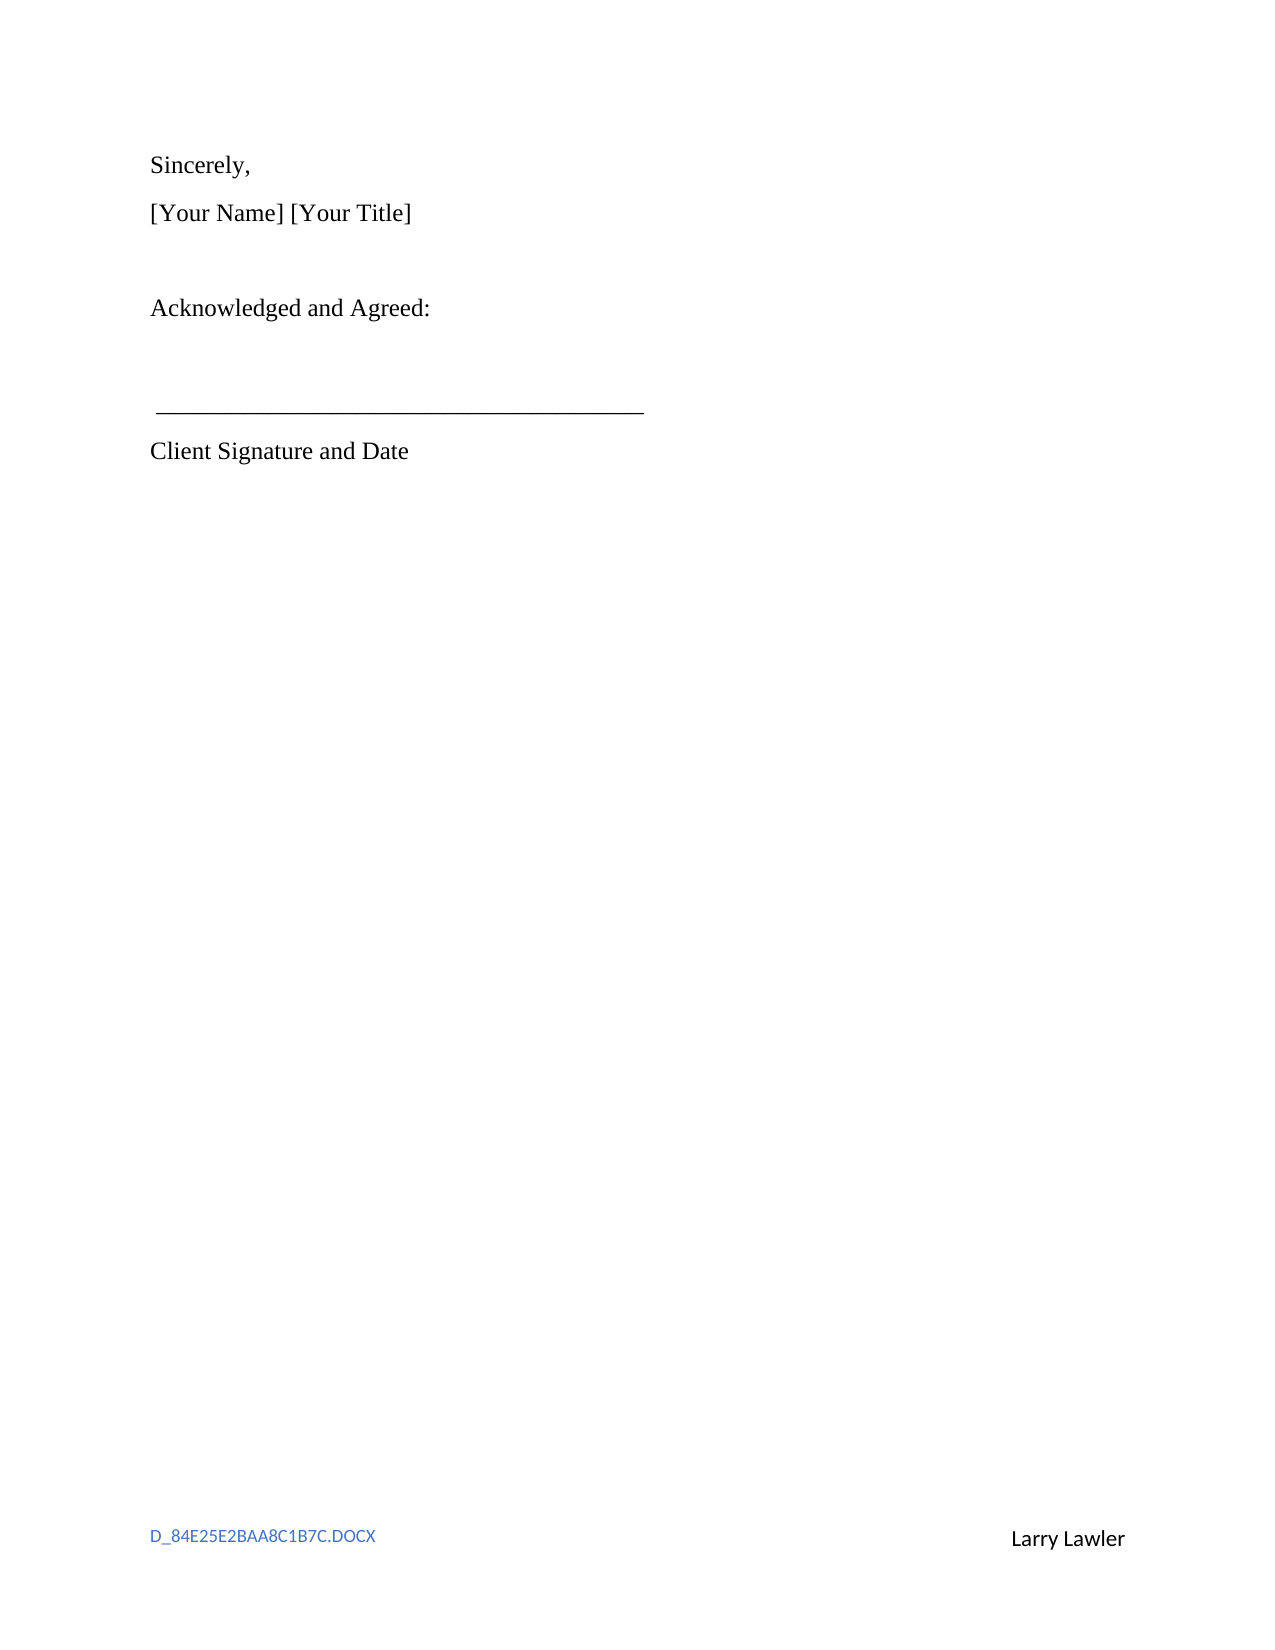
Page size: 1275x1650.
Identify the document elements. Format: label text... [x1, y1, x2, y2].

text Sincerely, [150, 150, 1125, 179]
text _______________________________________ [150, 388, 1125, 417]
text Acknowledged and Agreed: [150, 293, 1125, 322]
text [Your Name] [Your Title] [150, 198, 1125, 226]
text Client Signature and Date [150, 436, 1125, 465]
